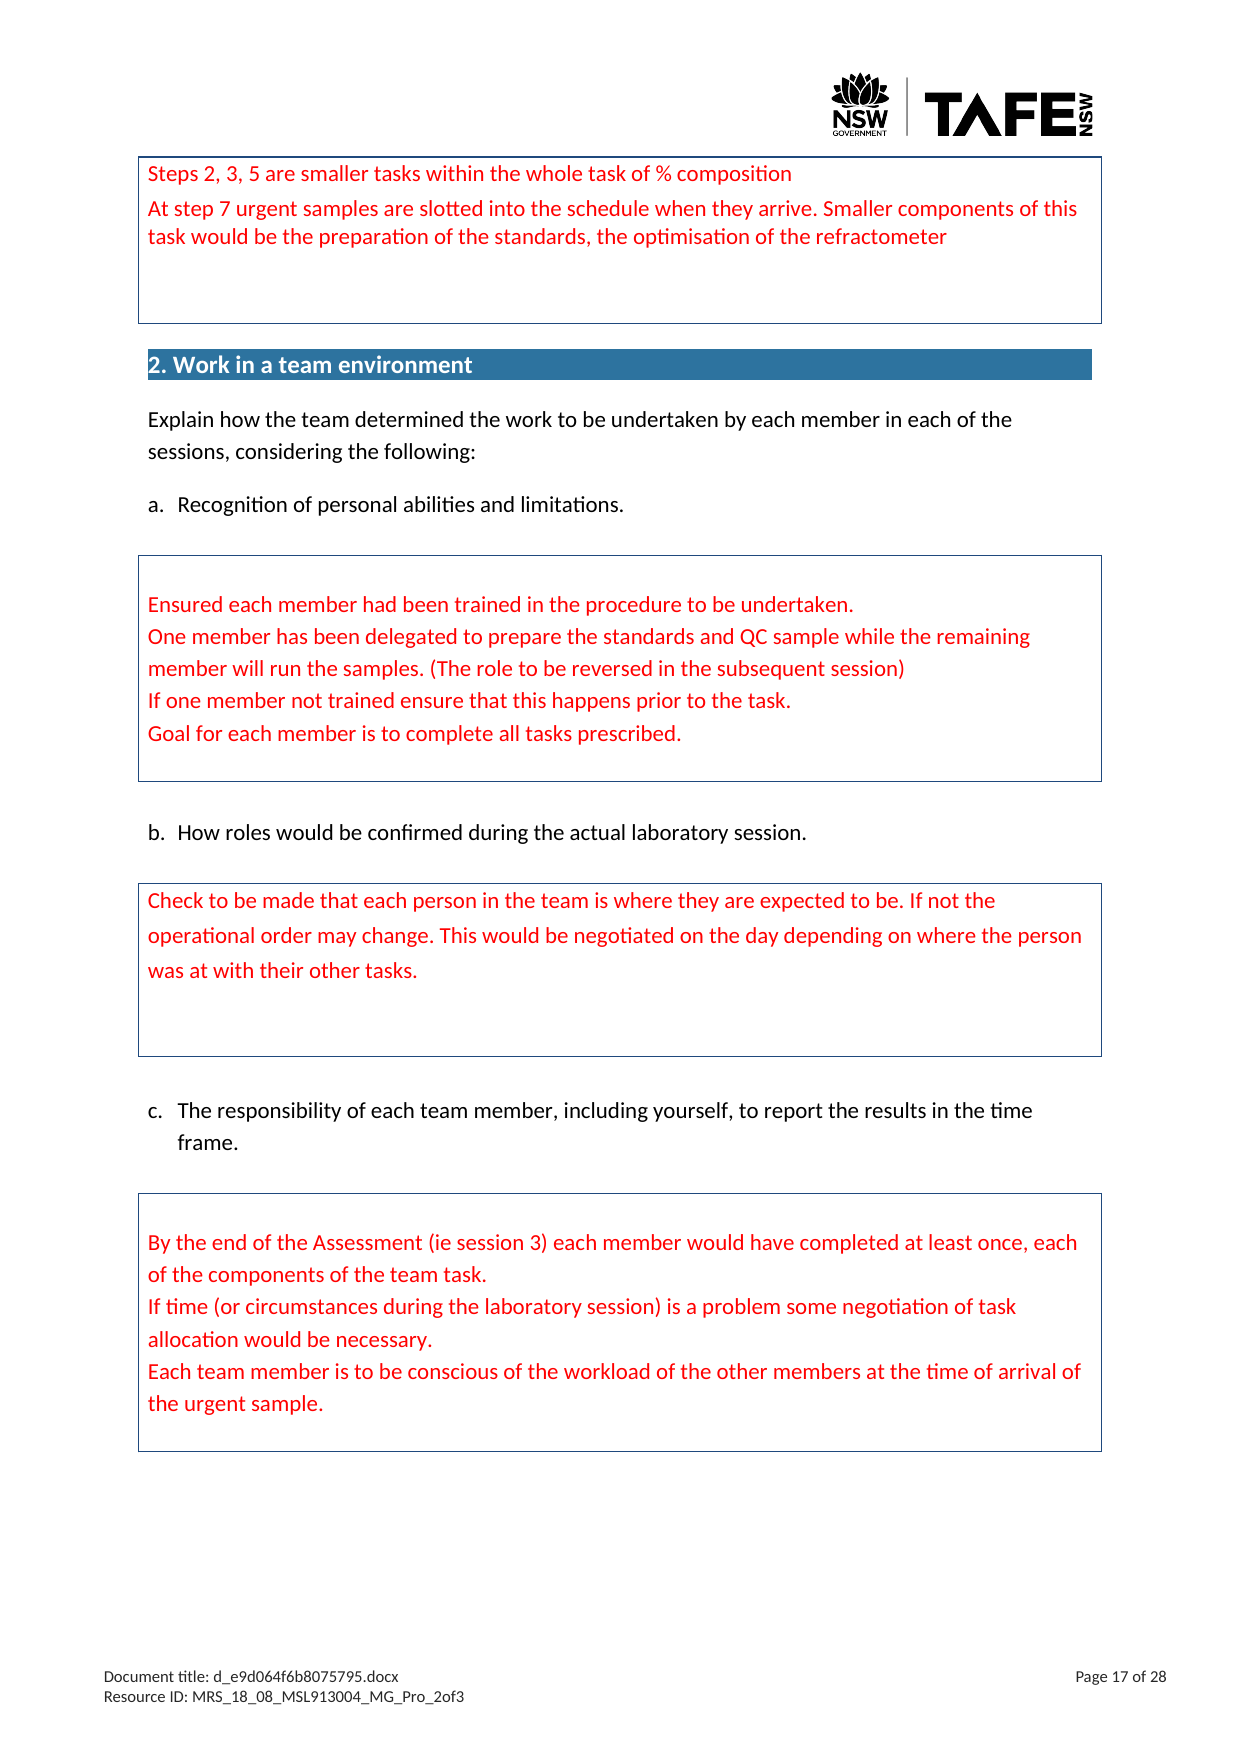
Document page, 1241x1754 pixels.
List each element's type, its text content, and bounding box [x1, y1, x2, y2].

text Explain how the team determined the work to be undertaken by each member in each of the sessions, considering the following: [148, 405, 1092, 465]
list One member has been delegated to prepare the standards and QC sample while the remaining member will run the samples. (The role to be reversed in the subsequent session) [139, 619, 1101, 682]
list Goal for each member is to complete all tasks prescribed. [139, 716, 1101, 747]
list Each team member is to be conscious of the workload of the other members at the time of arrival of the urgent sample. [139, 1354, 1101, 1417]
picture [831, 71, 1093, 137]
text At step 7 urgent samples are slotted into the schedule when they arrive. Smaller components of this task would be the preparation of the standards, the optimisation of the refractometer [139, 191, 1101, 250]
list Check to be made that each person in the team is where they are expected to be. If not the operational order may change. This would be negotiated on the day depending on where the person was at with their other tasks. [139, 884, 1101, 984]
list By the end of the Assessment (ie session 3) each member would have completed at least once, each of the components of the team task. [139, 1225, 1101, 1288]
list How roles would be confirmed during the actual laboratory session. [148, 818, 1092, 846]
text Steps 2, 3, 5 are smaller tasks within the whole task of % composition [139, 158, 1101, 187]
text 2. Work in a team environment [148, 349, 1092, 380]
list The responsibility of each team member, including yourself, to report the results in the time frame. [148, 1096, 1092, 1156]
list If time (or circumstances during the laboratory session) is a problem some negotiation of task allocation would be necessary. [139, 1289, 1101, 1353]
list Recognition of personal abilities and limitations. [148, 490, 1092, 518]
list If one member not trained ensure that this happens prior to the task. [139, 683, 1101, 714]
list Ensured each member had been trained in the procedure to be undertaken. [139, 587, 1101, 618]
